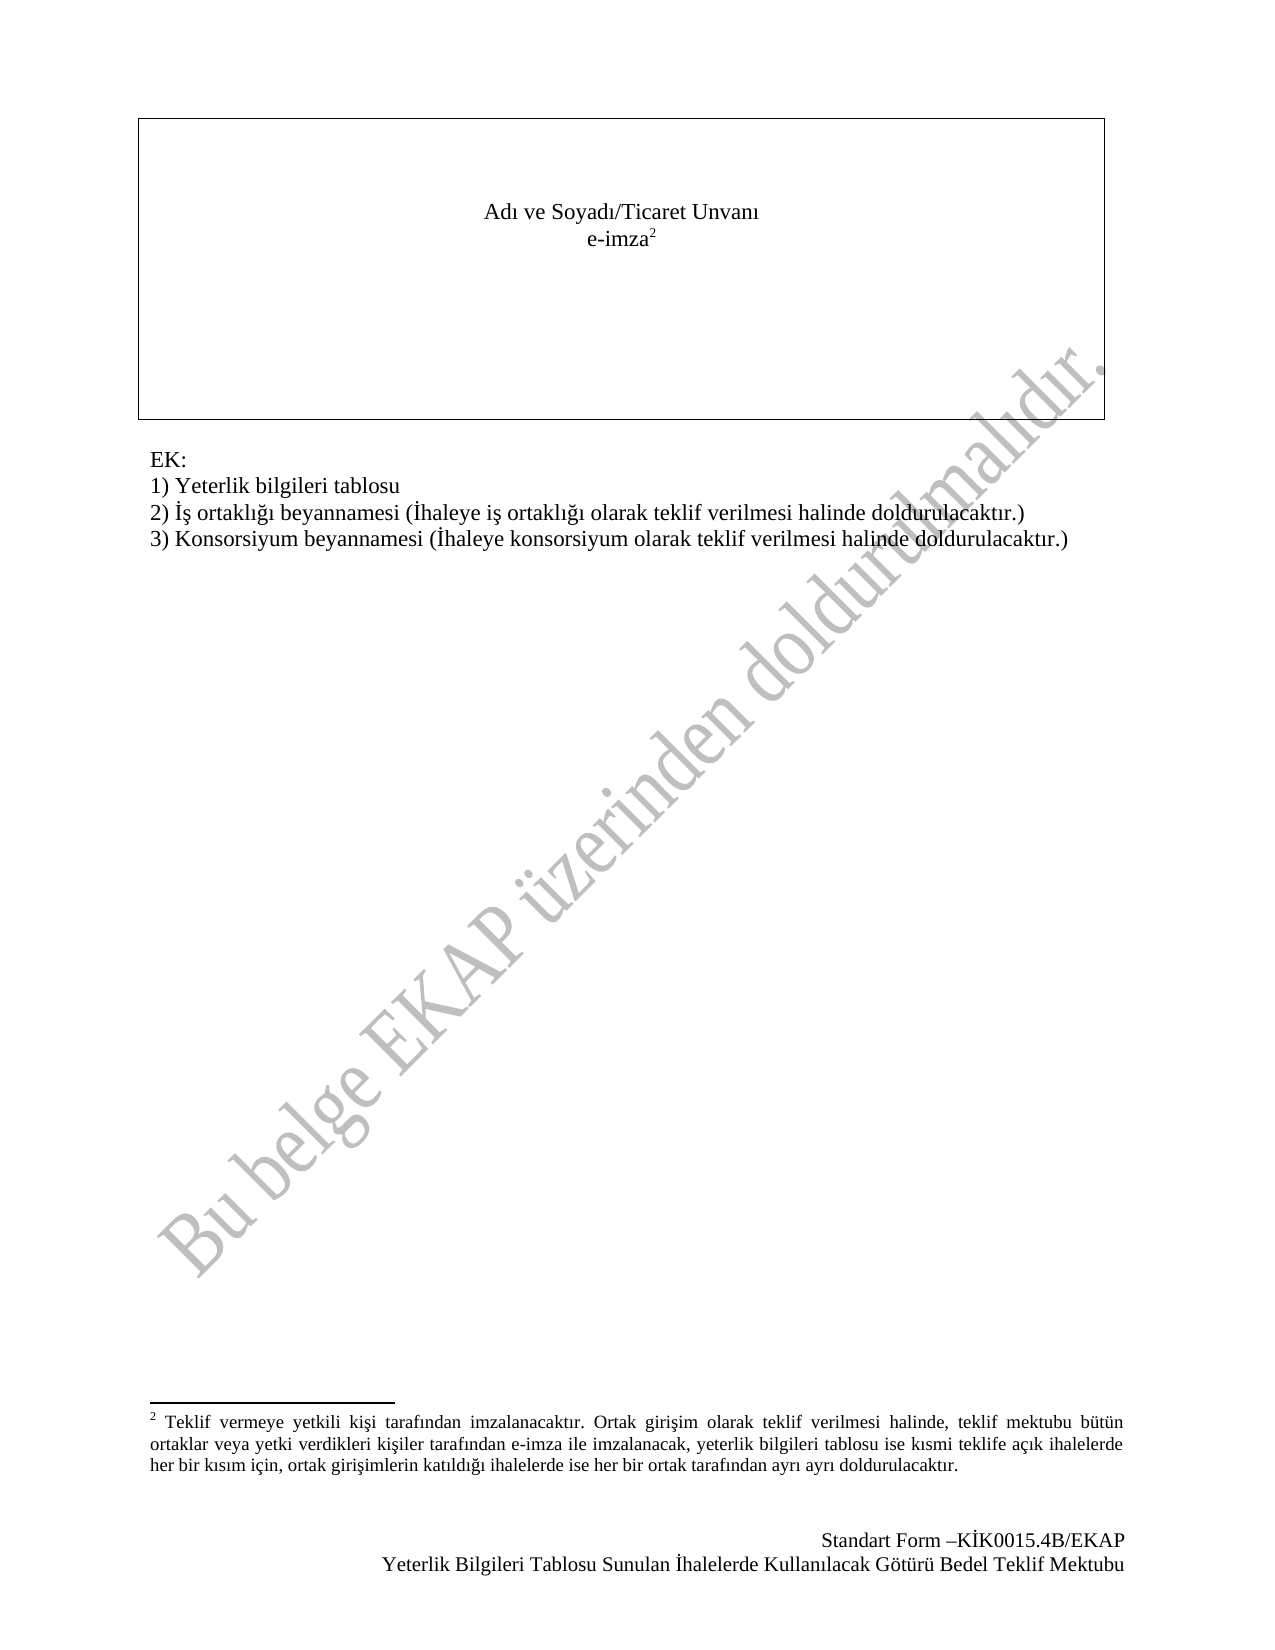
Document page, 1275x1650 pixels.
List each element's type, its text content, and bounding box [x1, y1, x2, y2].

text 2) İş ortaklığı beyannamesi (İhaleye iş ortaklığı olarak teklif verilmesi halinde doldurulacaktır.) [150, 499, 1125, 525]
text EK: [150, 446, 1125, 472]
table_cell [139, 119, 1104, 419]
text 3) Konsorsiyum beyannamesi (İhaleye konsorsiyum olarak teklif verilmesi halinde doldurulacaktır.) [150, 525, 1125, 551]
text 1) Yeterlik bilgileri tablosu [150, 472, 1125, 499]
